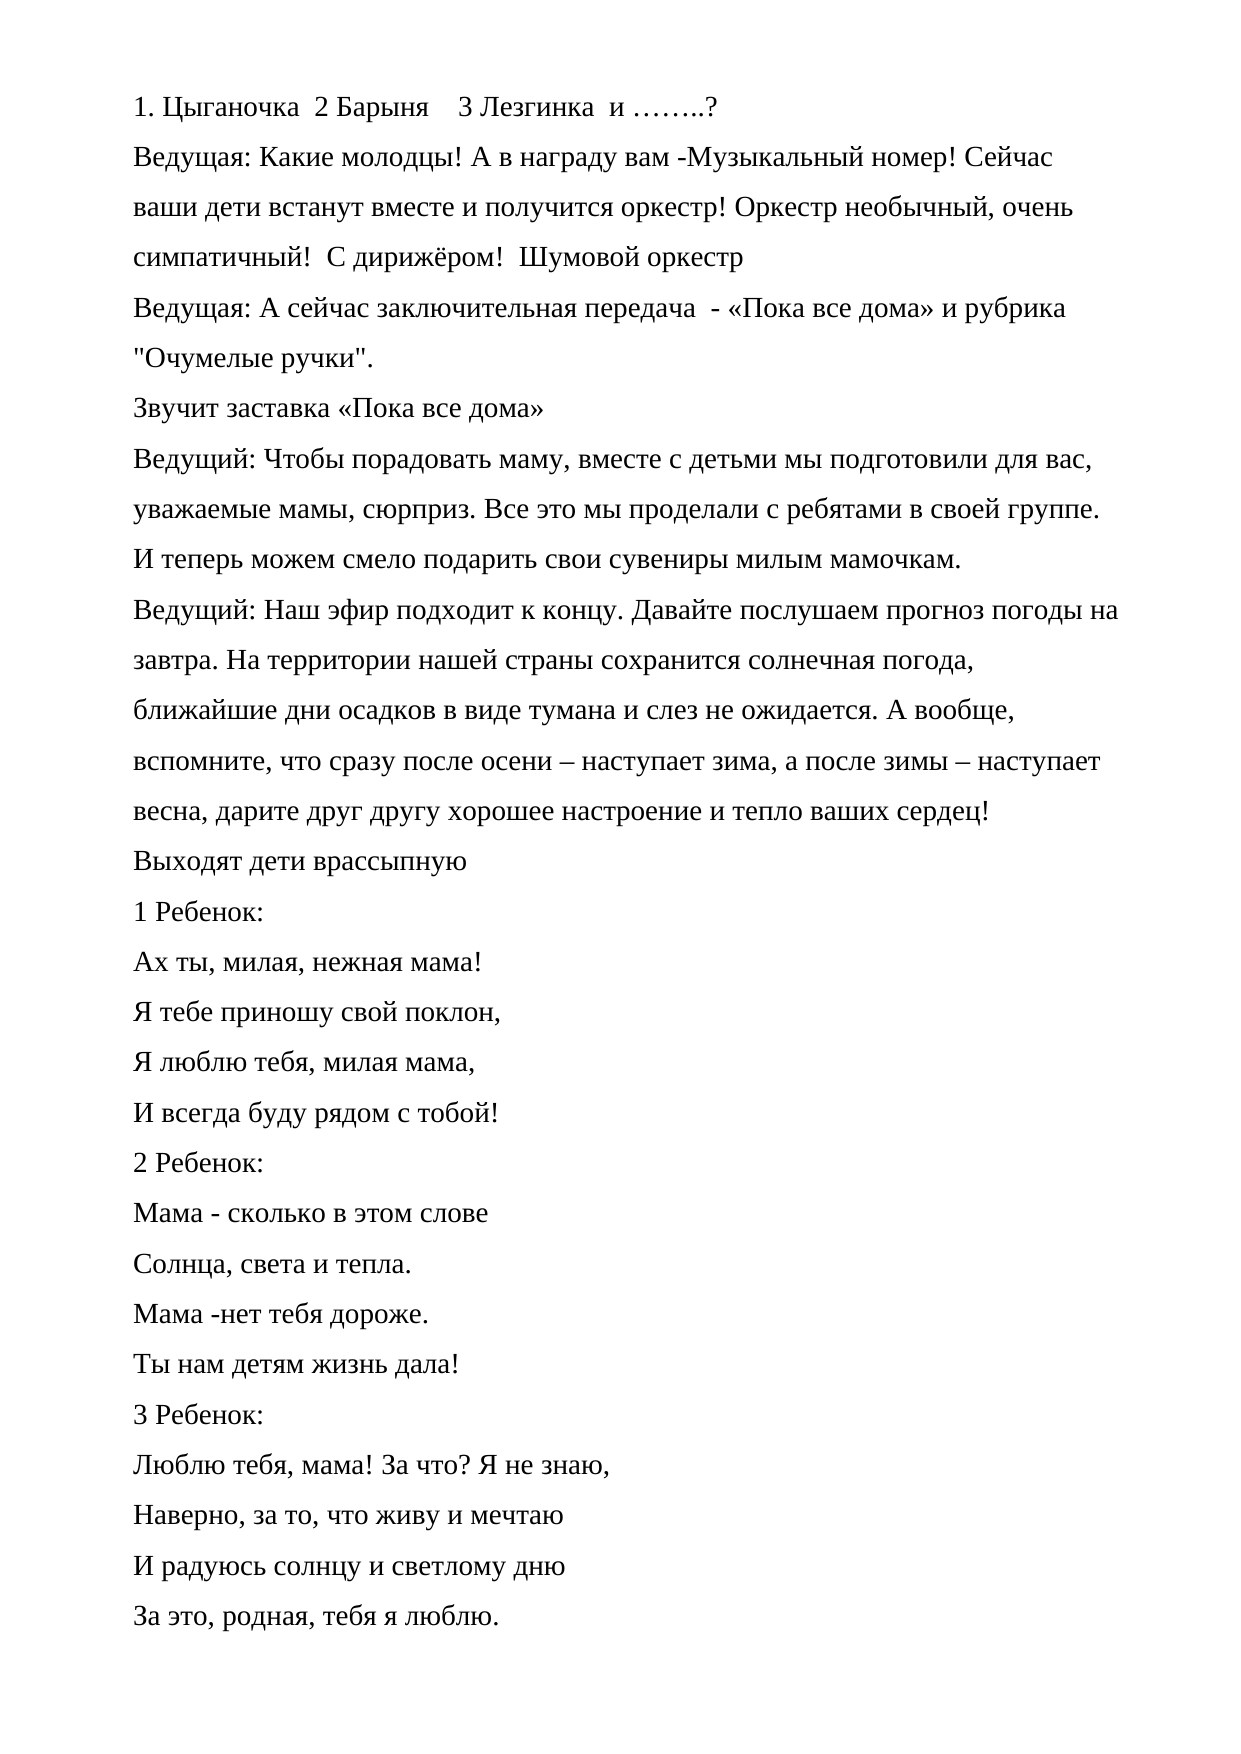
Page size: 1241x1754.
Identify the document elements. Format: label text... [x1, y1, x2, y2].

text 1. Цыганочка 2 Барыня 3 Лезгинка и ……..? [133, 89, 1122, 122]
text Наверно, за то, что живу и мечтаю [133, 1497, 1122, 1531]
text Ведущая: Какие молодцы! А в награду вам -Музыкальный номер! Сейчас ваши дети встанут вместе и получится оркестр! Оркестр необычный, очень симпатичный! С дирижёром! Шумовой оркестр [133, 139, 1122, 273]
text Ведущий: Чтобы порадовать маму, вместе с детьми мы подготовили для вас, уважаемые мамы, сюрприз. Все это мы проделали с ребятами в своей группе. И теперь можем смело подарить свои сувениры милым мамочкам. [133, 441, 1122, 575]
text Я люблю тебя, милая мама, [133, 1044, 1122, 1078]
text Ты нам детям жизнь дала! [133, 1346, 1122, 1380]
text Мама - сколько в этом слове [133, 1196, 1122, 1229]
text Ах ты, милая, нежная мама! [133, 944, 1122, 977]
text 1 Ребенок: [133, 894, 1122, 927]
text Звучит заставка «Пока все дома» [133, 391, 1122, 424]
text Выходят дети врассыпную [133, 843, 1122, 877]
text И радуюсь солнцу и светлому дню [133, 1548, 1122, 1581]
text 2 Ребенок: [133, 1145, 1122, 1179]
text Солнца, света и тепла. [133, 1246, 1122, 1279]
text 3 Ребенок: [133, 1397, 1122, 1430]
text И всегда буду рядом с тобой! [133, 1095, 1122, 1128]
text За это, родная, тебя я люблю. [133, 1598, 1122, 1632]
text Люблю тебя, мама! За что? Я не знаю, [133, 1447, 1122, 1481]
text Ведущая: А сейчас заключительная передача - «Пока все дома» и рубрика "Очумелые ручки". [133, 290, 1122, 374]
text Ведущий: Наш эфир подходит к концу. Давайте послушаем прогноз погоды на завтра. На территории нашей страны сохранится солнечная погода, ближайшие дни осадков в виде тумана и слез не ожидается. А вообще, вспомните, что сразу после осени – наступает зима, а после зимы – наступает весна, дарите друг другу хорошее настроение и тепло ваших сердец! [133, 592, 1122, 827]
text Мама -нет тебя дороже. [133, 1296, 1122, 1330]
text Я тебе приношу свой поклон, [133, 994, 1122, 1028]
